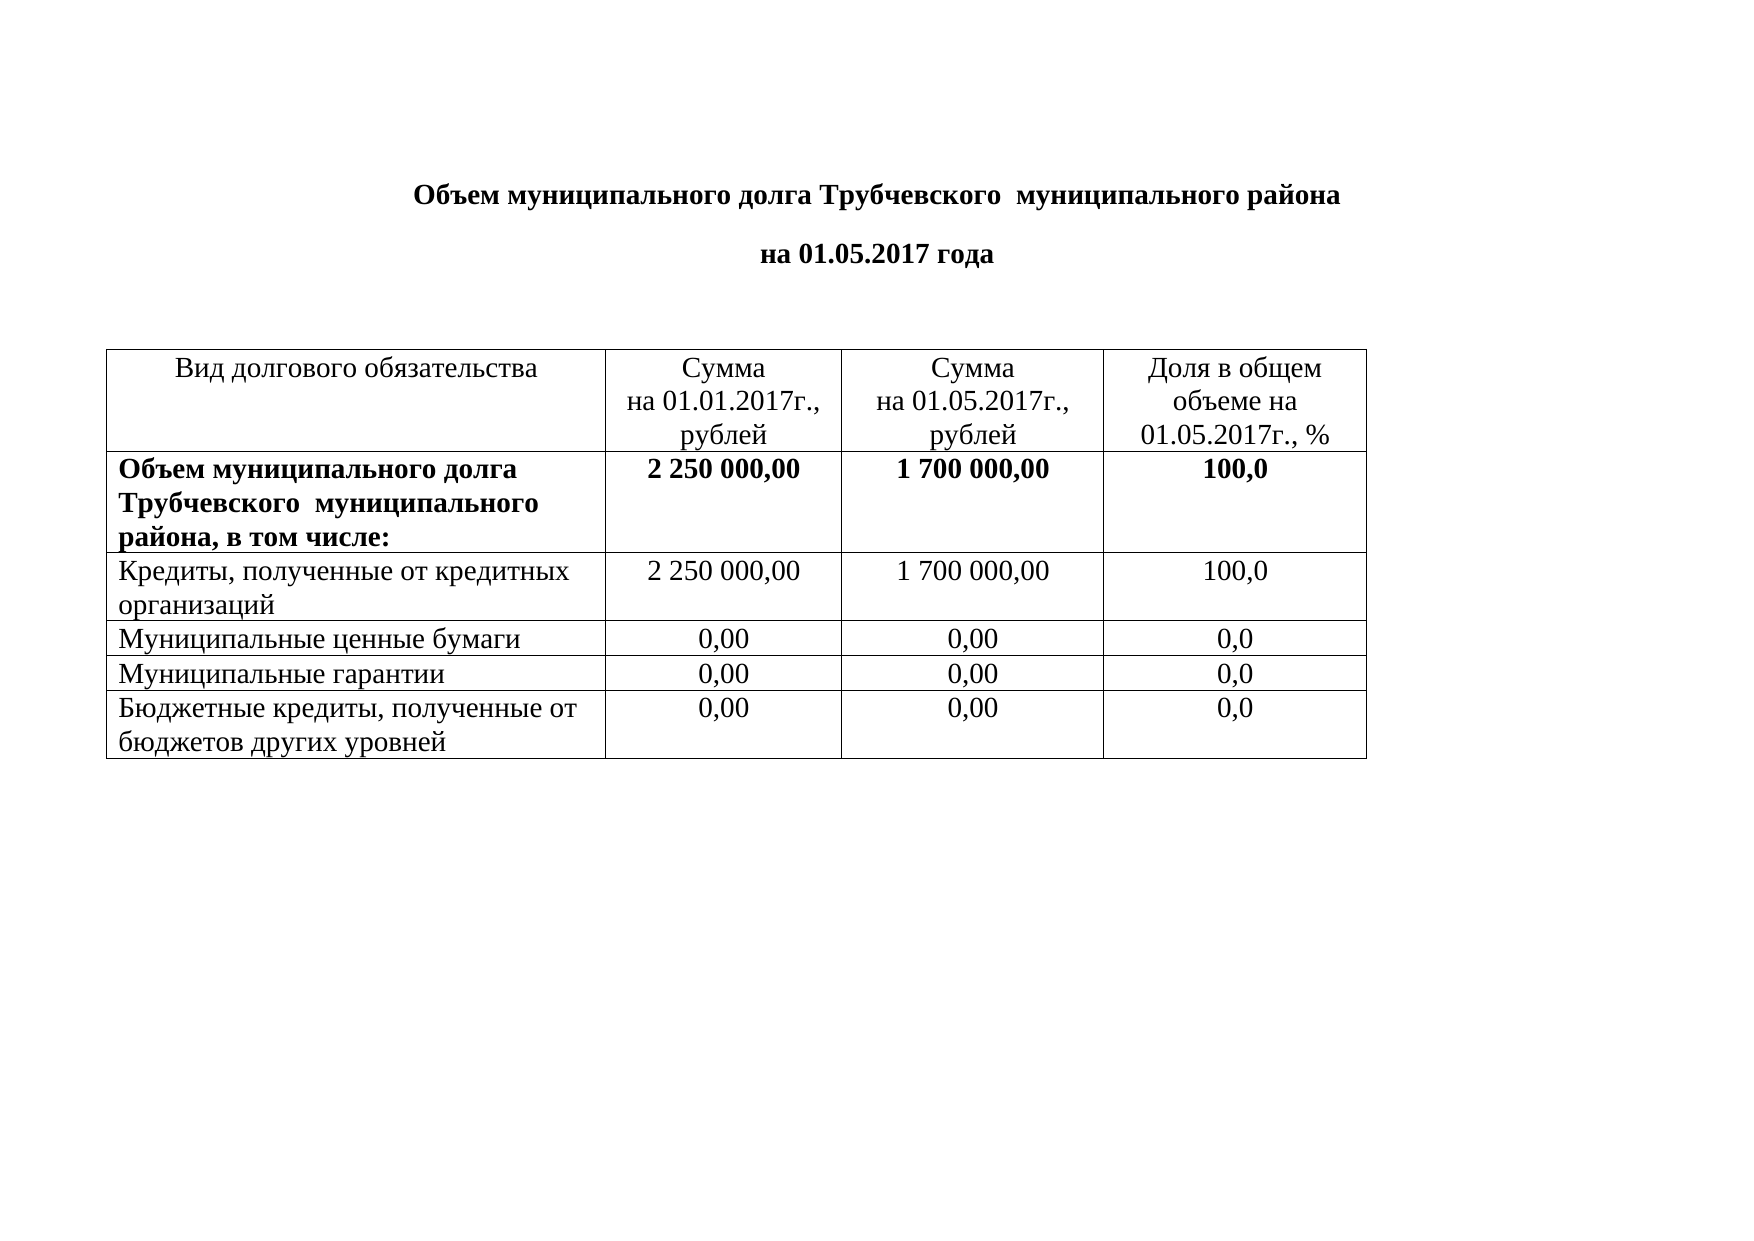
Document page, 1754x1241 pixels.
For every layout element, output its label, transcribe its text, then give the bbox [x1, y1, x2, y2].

table_cell 0,0 [1104, 691, 1366, 758]
table_cell Объем муниципального долга Трубчевского муниципального района, в том числе: [107, 452, 605, 552]
table_header Сумма на 01.01.2017г., рублей [606, 350, 841, 451]
table_cell 2 250 000,00 [606, 553, 841, 620]
table_cell 0,00 [842, 656, 1103, 689]
text Объем муниципального долга Трубчевского муниципального района [118, 177, 1636, 211]
table_cell Муниципальные ценные бумаги [107, 621, 605, 655]
table_cell 2 250 000,00 [606, 452, 841, 552]
table_cell Бюджетные кредиты, полученные от бюджетов других уровней [107, 691, 605, 758]
table_cell 0,00 [606, 656, 841, 689]
text на 01.05.2017 года [118, 237, 1636, 270]
table_cell 1 700 000,00 [842, 553, 1103, 620]
table_cell Кредиты, полученные от кредитных организаций [107, 553, 605, 620]
table_cell 100,0 [1104, 553, 1366, 620]
table_cell 0,00 [606, 691, 841, 758]
table_cell 100,0 [1104, 452, 1366, 552]
table_header Сумма на 01.05.2017г., рублей [842, 350, 1103, 451]
table_cell 0,0 [1104, 621, 1366, 655]
table_cell 0,0 [1104, 656, 1366, 689]
table_cell Муниципальные гарантии [107, 656, 605, 689]
table_cell 0,00 [842, 621, 1103, 655]
table_header Вид долгового обязательства [107, 350, 605, 451]
table_header Доля в общем объеме на 01.05.2017г., % [1104, 350, 1366, 451]
table_cell 0,00 [842, 691, 1103, 758]
table_cell 0,00 [606, 621, 841, 655]
table_cell 1 700 000,00 [842, 452, 1103, 552]
